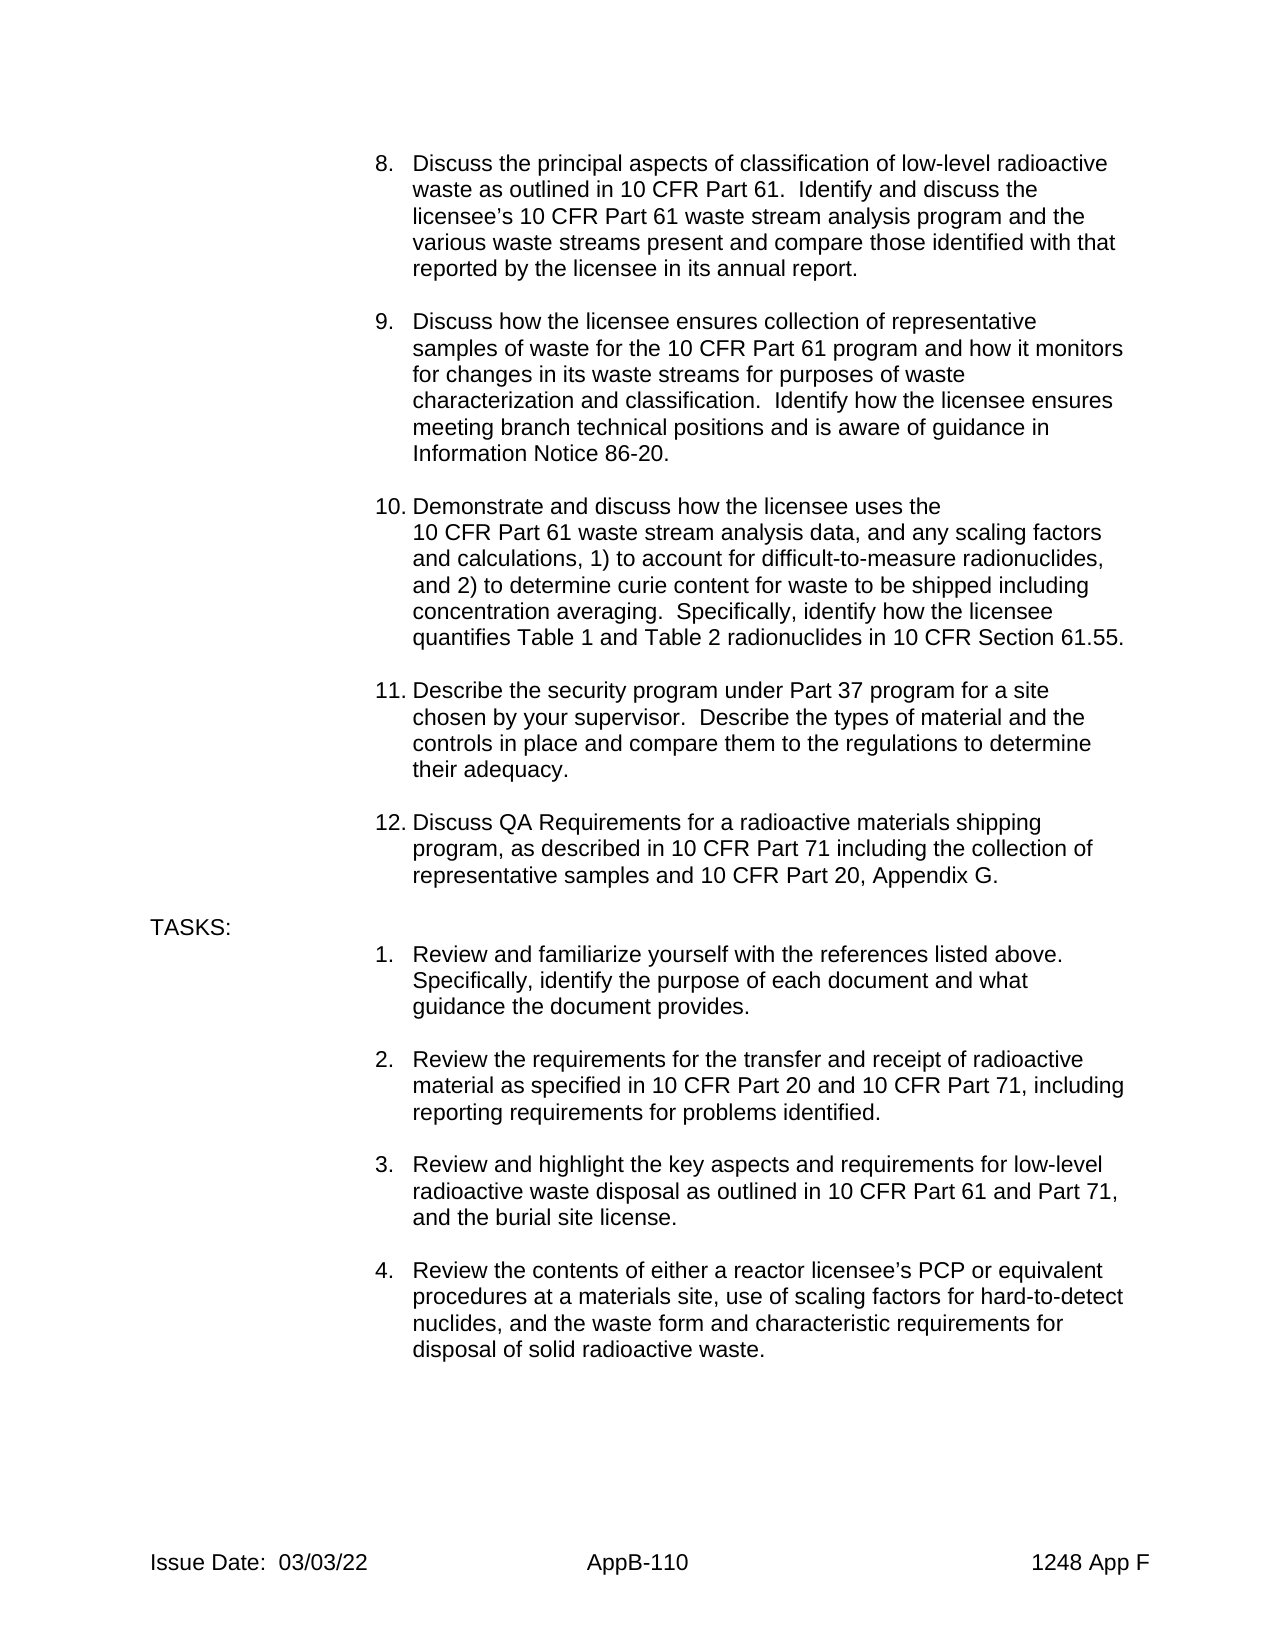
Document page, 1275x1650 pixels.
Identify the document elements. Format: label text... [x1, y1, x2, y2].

list Describe the security program under Part 37 program for a site chosen by your supervisor. Describe the types of material and the controls in place and compare them to the regulations to determine their adequacy. [375, 677, 1125, 782]
list Discuss QA Requirements for a radioactive materials shipping program, as described in 10 CFR Part 71 including the collection of representative samples and 10 CFR Part 20, Appendix G. [375, 809, 1125, 888]
list Review the requirements for the transfer and receipt of radioactive material as specified in 10 CFR Part 20 and 10 CFR Part 71, including reporting requirements for problems identified. [375, 1046, 1125, 1125]
list Discuss the principal aspects of classification of low-level radioactive waste as outlined in 10 CFR Part 61. Identify and discuss the licensee’s 10 CFR Part 61 waste stream analysis program and the various waste streams present and compare those identified with that reported by the licensee in its annual report. [375, 150, 1125, 282]
list Discuss how the licensee ensures collection of representative samples of waste for the 10 CFR Part 61 program and how it monitors for changes in its waste streams for purposes of waste characterization and classification. Identify how the licensee ensures meeting branch technical positions and is aware of guidance in Information Notice 86-20. [375, 308, 1125, 466]
list Review and highlight the key aspects and requirements for low-level radioactive waste disposal as outlined in 10 CFR Part 61 and Part 71, and the burial site license. [375, 1151, 1125, 1231]
list Review and familiarize yourself with the references listed above. Specifically, identify the purpose of each document and what guidance the document provides. [375, 941, 1125, 1020]
text TASKS: [150, 914, 1028, 941]
list Demonstrate and discuss how the licensee uses the 10 CFR Part 61 waste stream analysis data, and any scaling factors and calculations, 1) to account for difficult-to-measure radionuclides, and 2) to determine curie content for waste to be shipped including concentration averaging. Specifically, identify how the licensee quantifies Table 1 and Table 2 radionuclides in 10 CFR Section 61.55. [375, 493, 1125, 651]
list Review the contents of either a reactor licensee’s PCP or equivalent procedures at a materials site, use of scaling factors for hard-to-detect nuclides, and the waste form and characteristic requirements for disposal of solid radioactive waste. [375, 1257, 1125, 1362]
